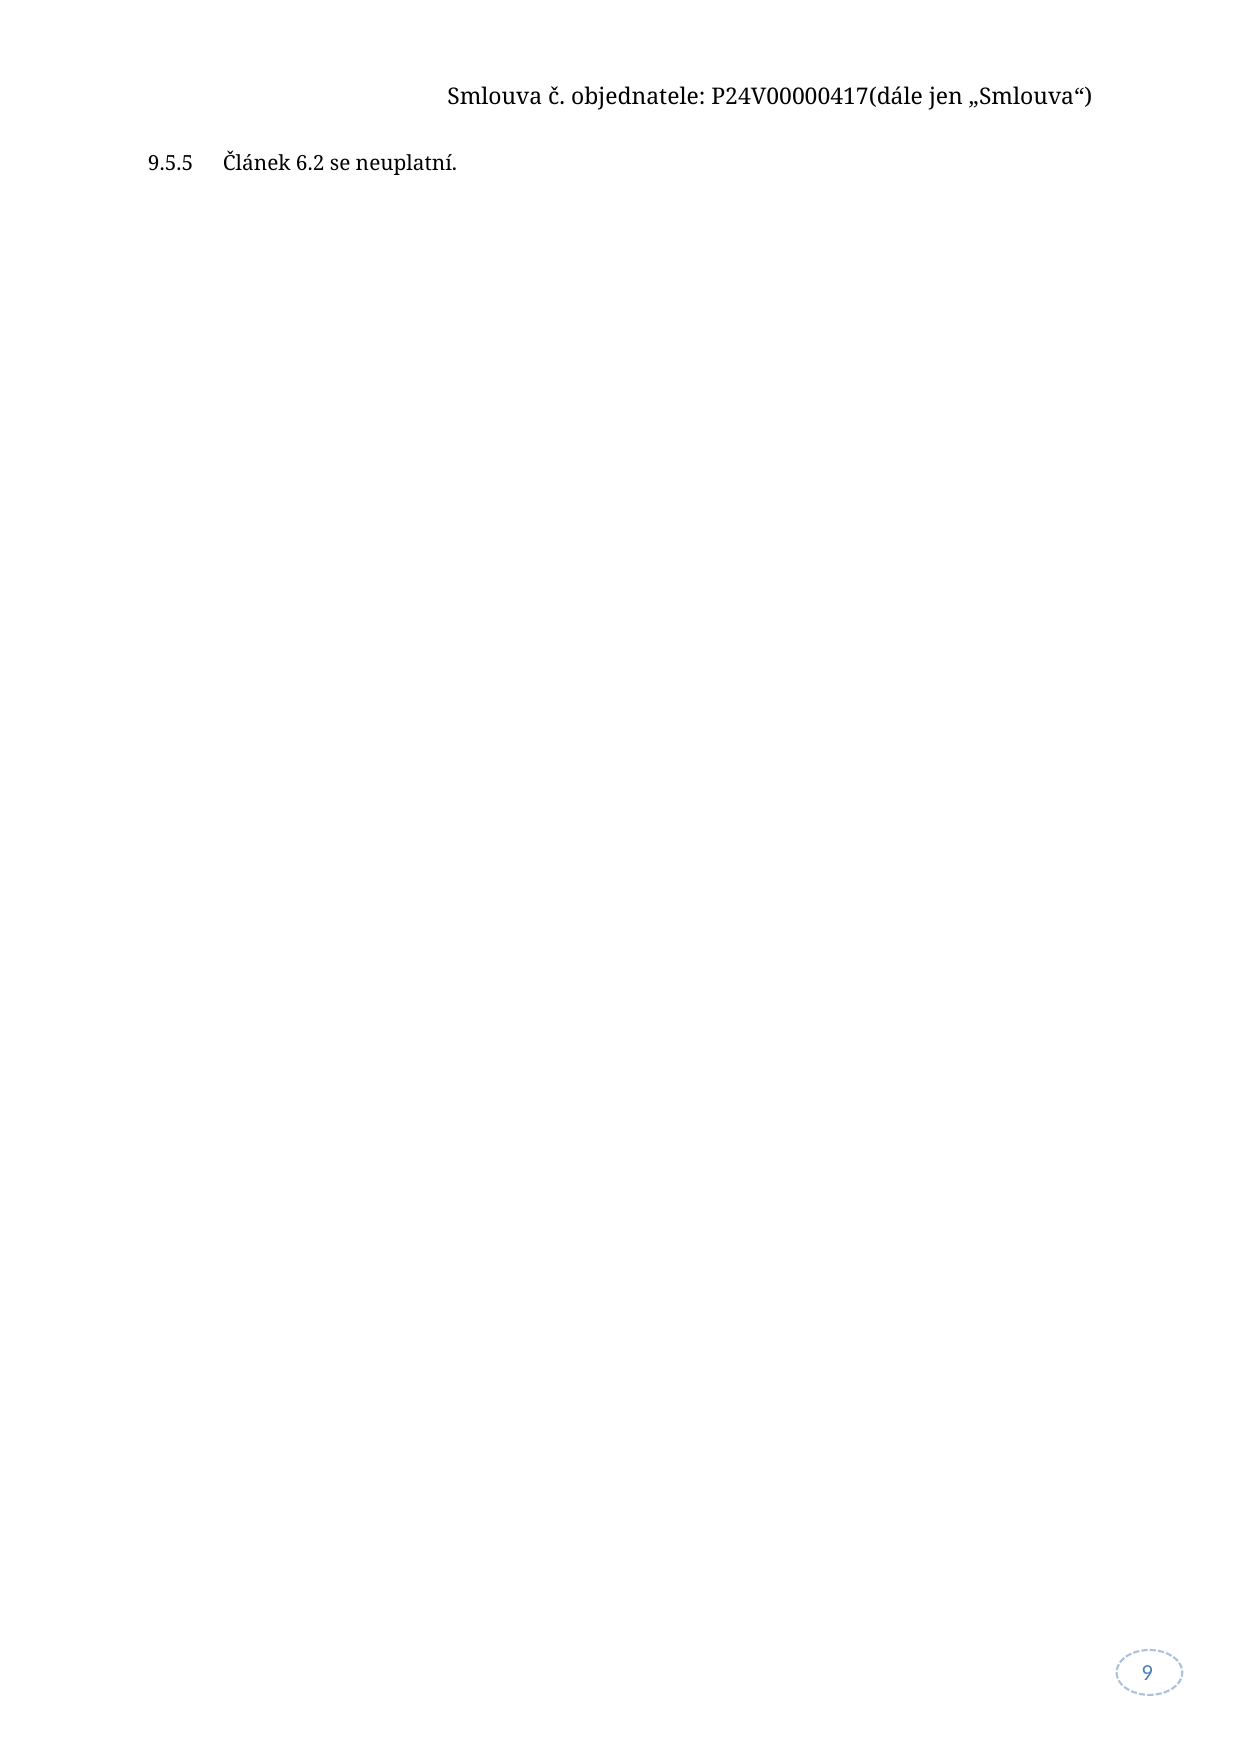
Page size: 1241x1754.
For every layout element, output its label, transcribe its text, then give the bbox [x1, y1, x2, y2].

list Článek 6.2 se neuplatní. [148, 148, 1093, 176]
